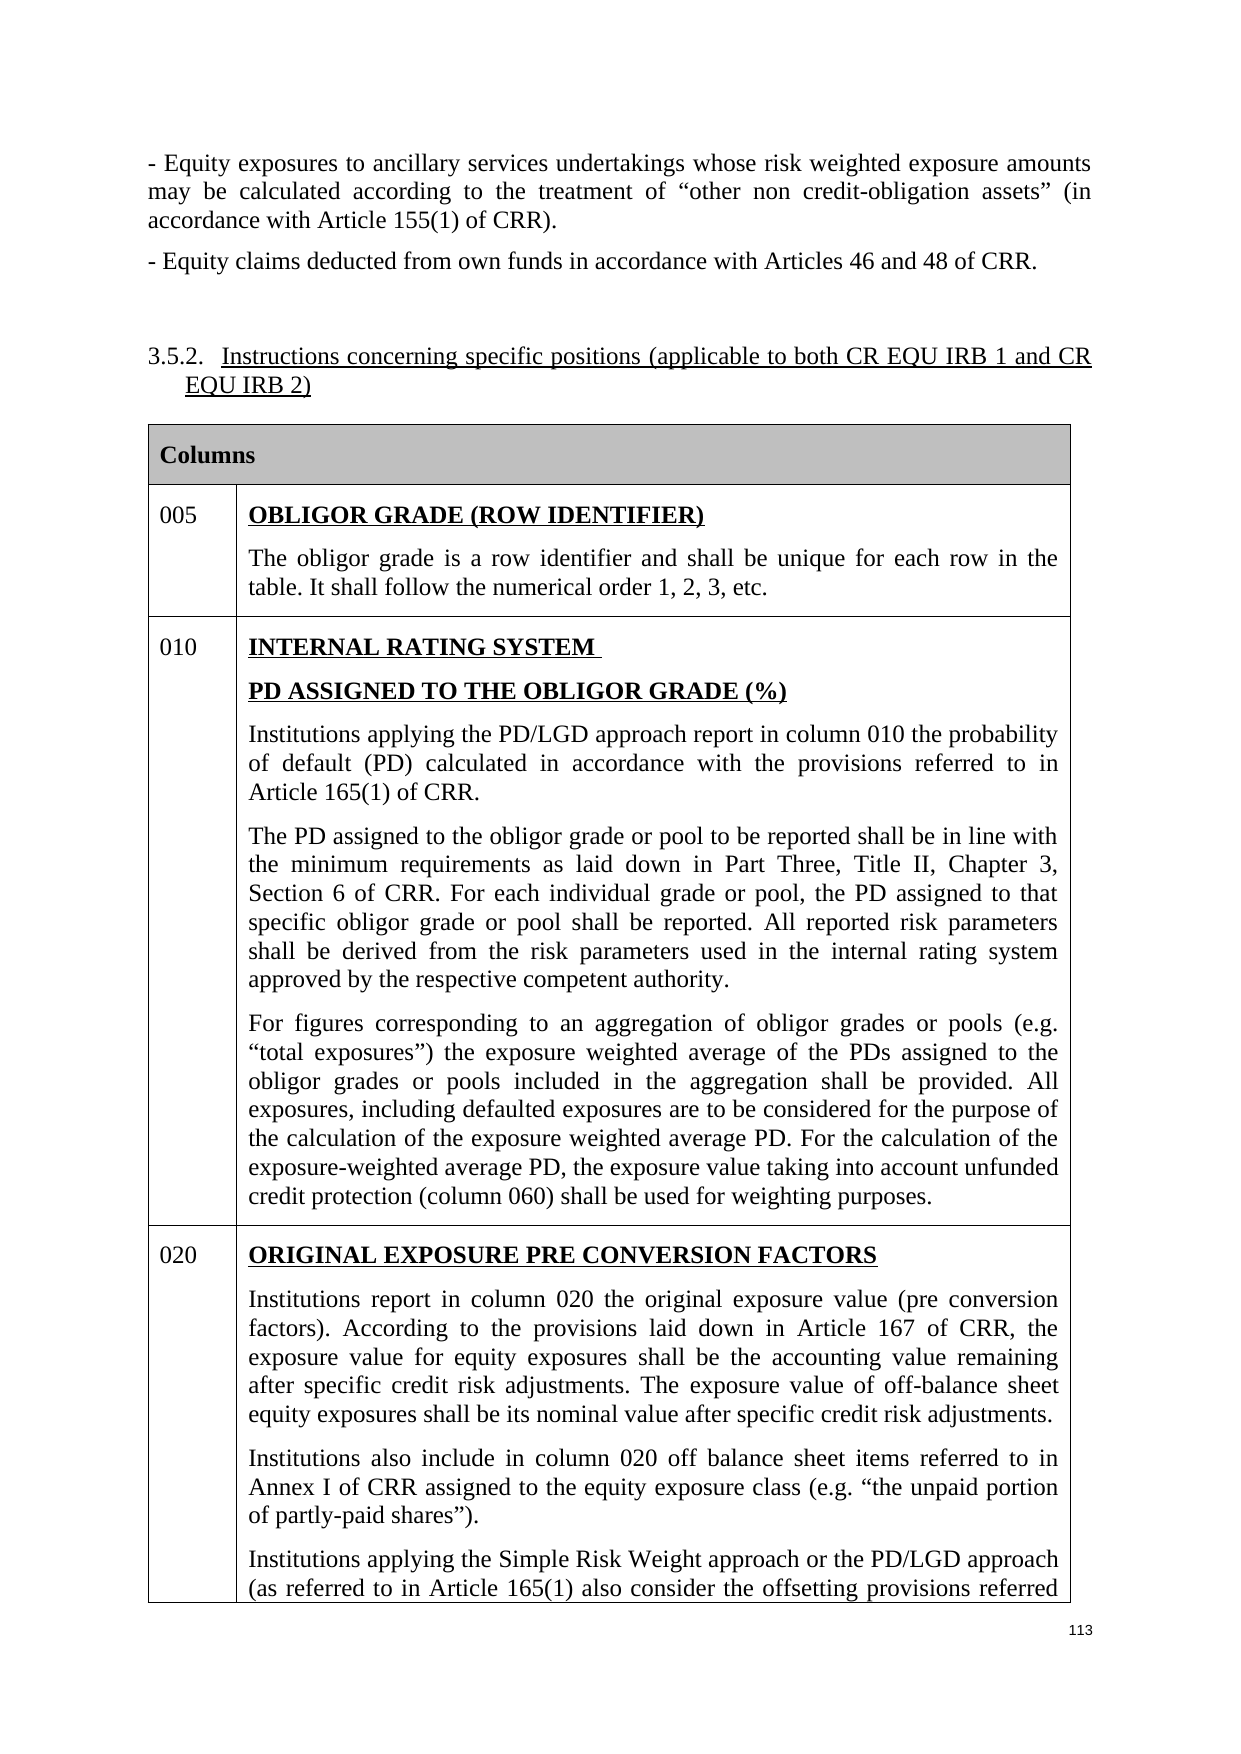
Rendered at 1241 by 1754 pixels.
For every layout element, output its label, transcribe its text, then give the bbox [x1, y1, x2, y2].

table_cell 020 [149, 1226, 236, 1602]
table_cell OBLIGOR GRADE (ROW IDENTIFIER) The obligor grade is a row identifier and shall be unique for each row in the table. It shall follow the numerical order 1, 2, 3, etc. [237, 485, 1070, 616]
table_header Columns [149, 425, 1070, 484]
table_cell INTERNAL RATING SYSTEM PD ASSIGNED TO THE OBLIGOR GRADE (%) Institutions applying the PD/LGD approach report in column 010 the probability of default (PD) calculated in accordance with the provisions referred to in Article 165(1) of CRR. The PD assigned to the obligor grade or pool to be reported shall be in line with the minimum requirements as laid down in Part Three, Title II, Chapter 3, Section 6 of CRR. For each individual grade or pool, the PD assigned to that specific obligor grade or pool shall be reported. All reported risk parameters shall be derived from the risk parameters used in the internal rating system approved by the respective competent authority. For figures corresponding to an aggregation of obligor grades or pools (e.g. “total exposures”) the exposure weighted average of the PDs assigned to the obligor grades or pools included in the aggregation shall be provided. All exposures, including defaulted exposures are to be considered for the purpose of the calculation of the exposure weighted average PD. For the calculation of the exposure-weighted average PD, the exposure value taking into account unfunded credit protection (column 060) shall be used for weighting purposes. [237, 617, 1070, 1224]
list 3.5.2. Instructions concerning specific positions (applicable to both CR EQU IRB 1 and CR EQU IRB 2) [148, 341, 1093, 399]
table_cell 005 [149, 485, 236, 616]
table_cell 010 [149, 617, 236, 1224]
text - Equity exposures to ancillary services undertakings whose risk weighted exposure amounts may be calculated according to the treatment of “other non credit-obligation assets” (in accordance with Article 155(1) of CRR). [148, 148, 1093, 234]
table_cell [237, 1226, 1070, 1602]
text - Equity claims deducted from own funds in accordance with Articles 46 and 48 of CRR. [148, 246, 1093, 275]
